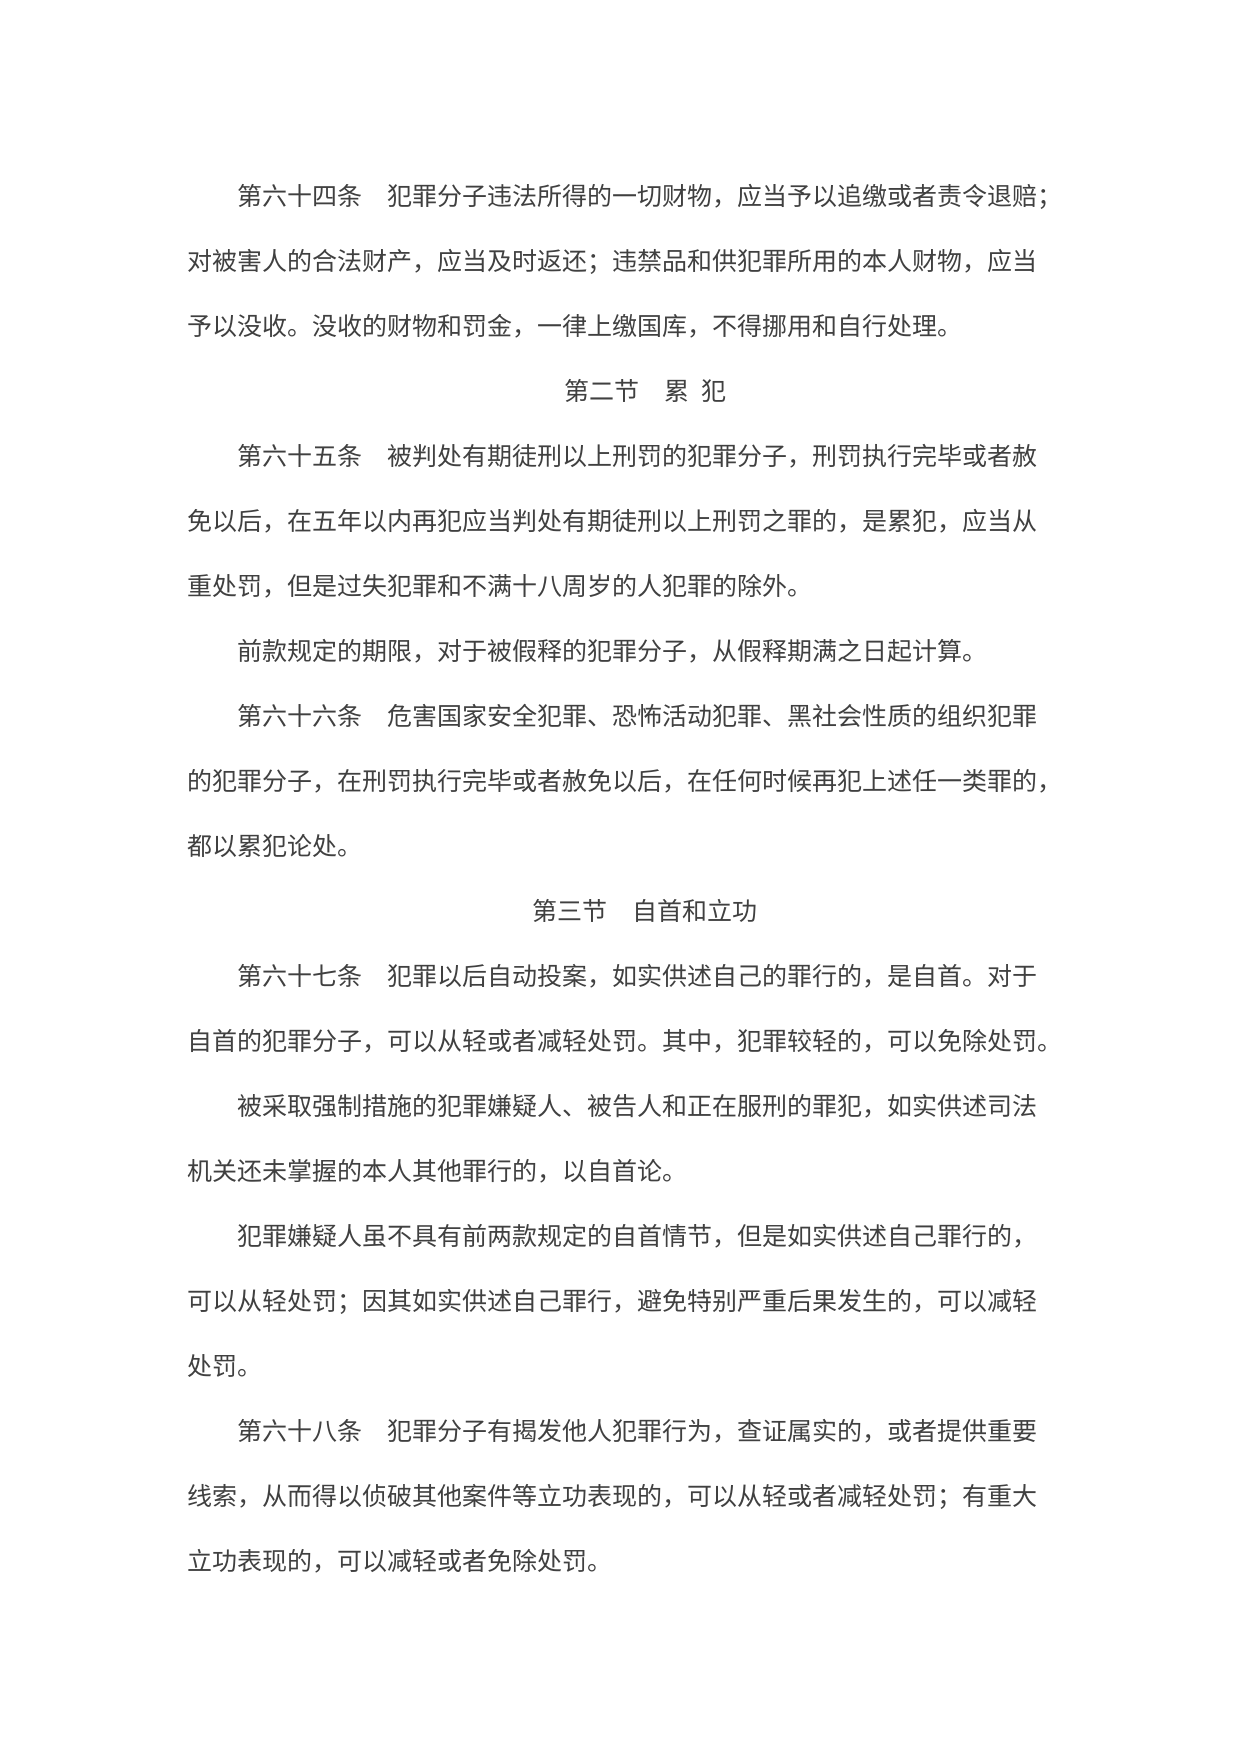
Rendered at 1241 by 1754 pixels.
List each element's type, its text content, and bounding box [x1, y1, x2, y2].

text 第六十六条 危害国家安全犯罪、恐怖活动犯罪、黑社会性质的组织犯罪的犯罪分子，在刑罚执行完毕或者赦免以后，在任何时候再犯上述任一类罪的，都以累犯论处。 [187, 682, 1053, 877]
text 第六十七条 犯罪以后自动投案，如实供述自己的罪行的，是自首。对于自首的犯罪分子，可以从轻或者减轻处罚。其中，犯罪较轻的，可以免除处罚。 [187, 942, 1053, 1072]
text 第二节 累 犯 [187, 357, 1053, 422]
text 犯罪嫌疑人虽不具有前两款规定的自首情节，但是如实供述自己罪行的，可以从轻处罚；因其如实供述自己罪行，避免特别严重后果发生的，可以减轻处罚。 [187, 1202, 1053, 1397]
text 第三节 自首和立功 [187, 877, 1053, 942]
text 第六十四条 犯罪分子违法所得的一切财物，应当予以追缴或者责令退赔；对被害人的合法财产，应当及时返还；违禁品和供犯罪所用的本人财物，应当予以没收。没收的财物和罚金，一律上缴国库，不得挪用和自行处理。 [187, 162, 1053, 357]
text 前款规定的期限，对于被假释的犯罪分子，从假释期满之日起计算。 [187, 617, 1053, 682]
text 第六十八条 犯罪分子有揭发他人犯罪行为，查证属实的，或者提供重要线索，从而得以侦破其他案件等立功表现的，可以从轻或者减轻处罚；有重大立功表现的，可以减轻或者免除处罚。 [187, 1397, 1053, 1592]
text 第六十五条 被判处有期徒刑以上刑罚的犯罪分子，刑罚执行完毕或者赦免以后，在五年以内再犯应当判处有期徒刑以上刑罚之罪的，是累犯，应当从重处罚，但是过失犯罪和不满十八周岁的人犯罪的除外。 [187, 422, 1053, 617]
text 被采取强制措施的犯罪嫌疑人、被告人和正在服刑的罪犯，如实供述司法机关还未掌握的本人其他罪行的，以自首论。 [187, 1072, 1053, 1202]
